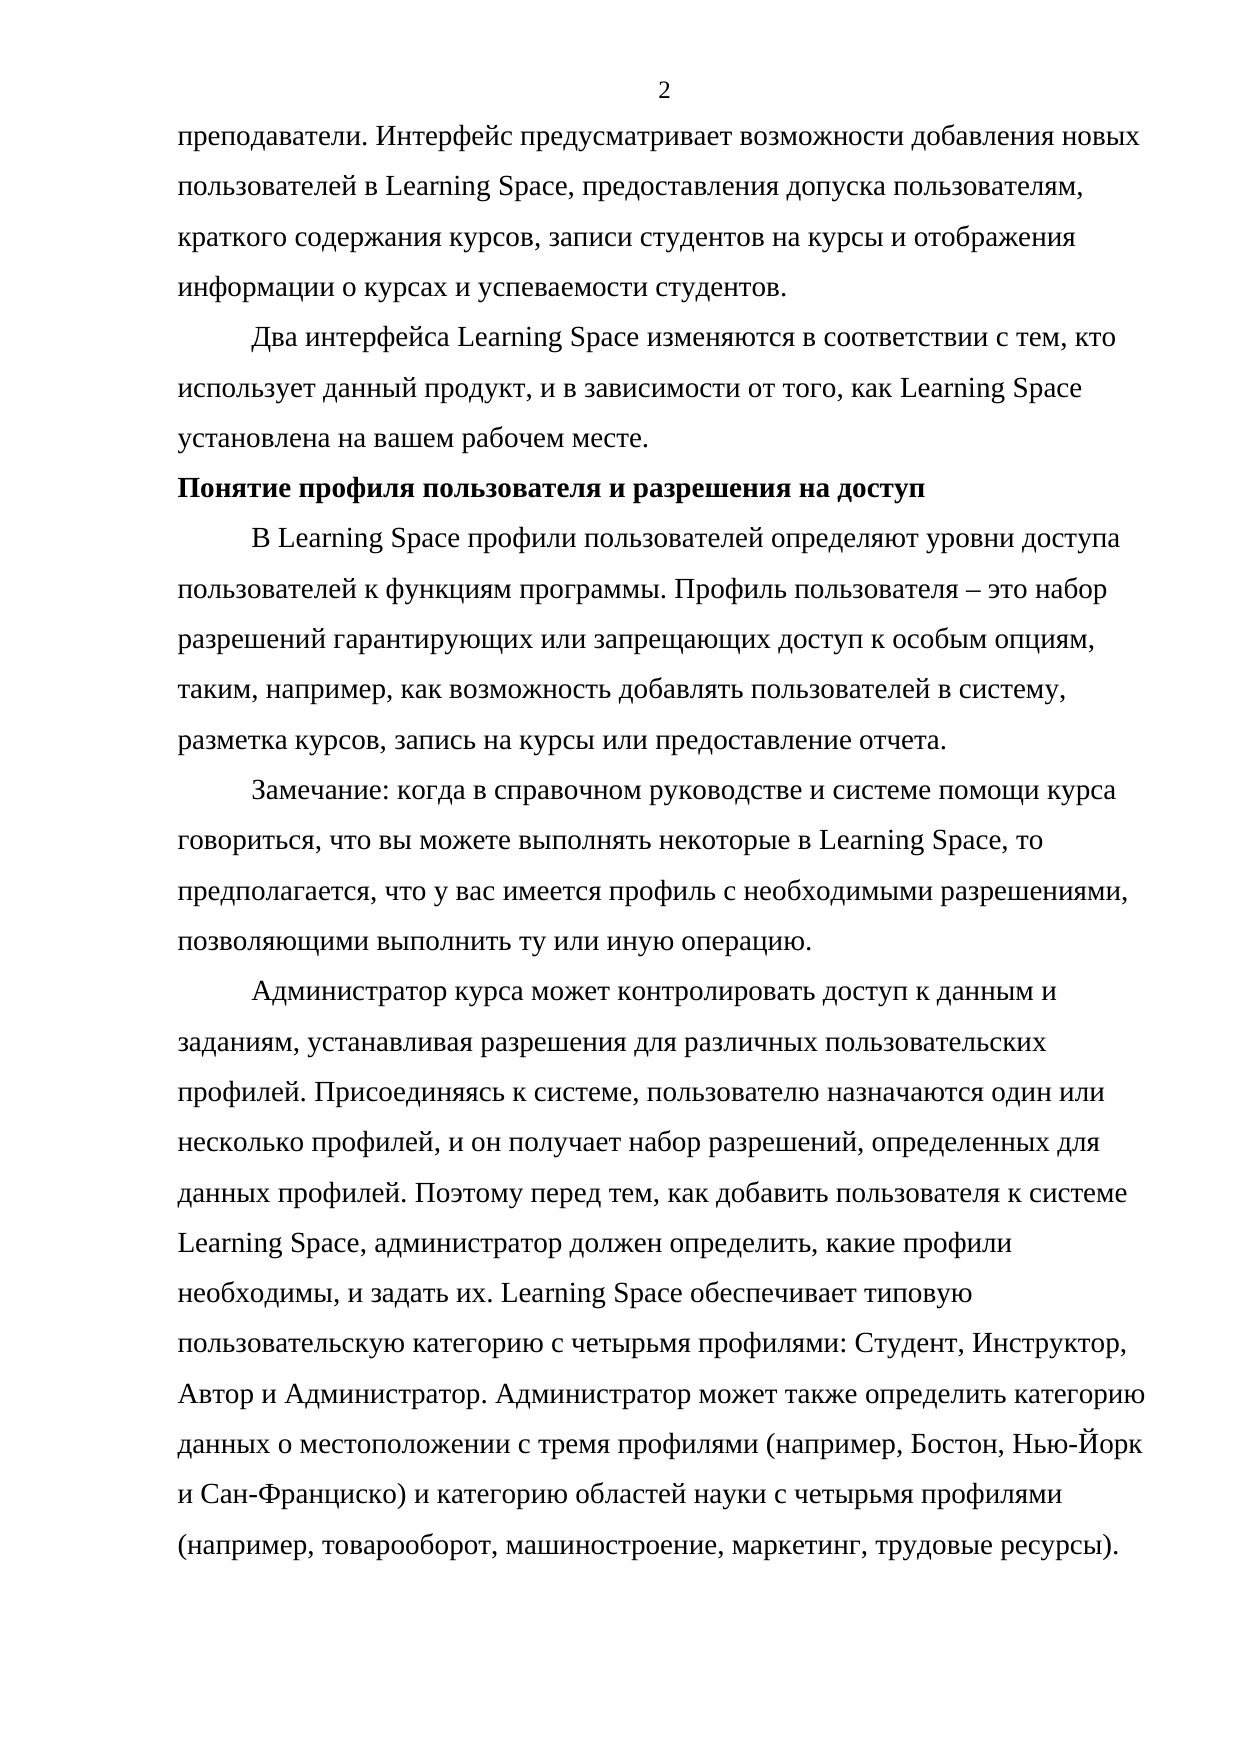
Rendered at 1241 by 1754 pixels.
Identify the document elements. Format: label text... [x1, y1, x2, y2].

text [177, 118, 1152, 303]
text Понятие профиля пользователя и разрешения на доступ [177, 470, 1152, 504]
text Два интерфейса Learning Space изменяются в соответствии с тем, кто использует данный продукт, и в зависимости от того, как Learning Space установлена на вашем рабочем месте. [177, 319, 1152, 453]
text В Learning Space профили пользователей определяют уровни доступа пользователей к функциям программы. Профиль пользователя – это набор разрешений гарантирующих или запрещающих доступ к особым опциям, таким, например, как возможность добавлять пользователей в систему, разметка курсов, запись на курсы или предоставление отчета. [177, 521, 1152, 755]
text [177, 973, 1152, 1560]
text Замечание: когда в справочном руководстве и системе помощи курса говориться, что вы можете выполнять некоторые в Learning Space, то предполагается, что у вас имеется профиль с необходимыми разрешениями, позволяющими выполнить ту или иную операцию. [177, 772, 1152, 957]
